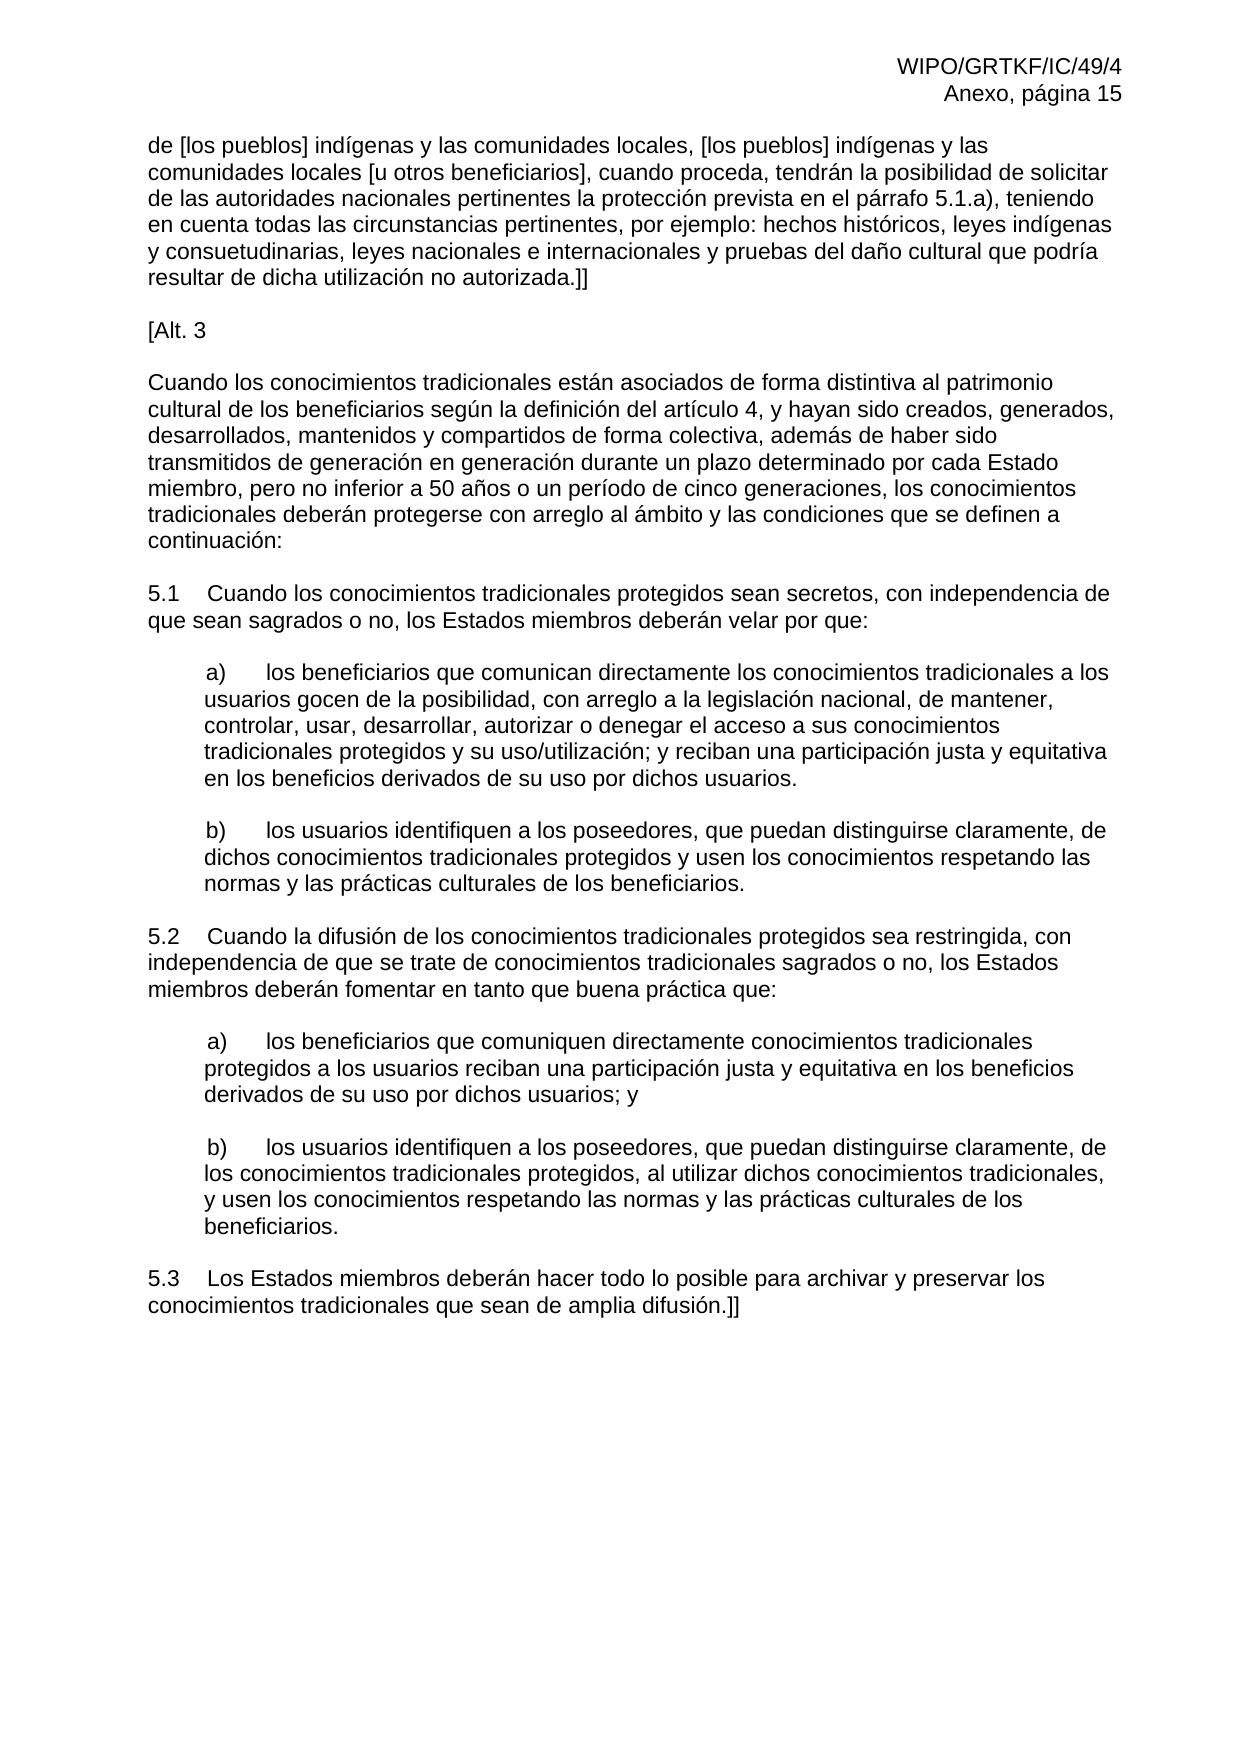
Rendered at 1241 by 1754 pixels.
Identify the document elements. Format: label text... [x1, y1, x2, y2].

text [148, 132, 1122, 290]
text 5.2 Cuando la difusión de los conocimientos tradicionales protegidos sea restringida, con independencia de que se trate de conocimientos tradicionales sagrados o no, los Estados miembros deberán fomentar en tanto que buena práctica que: [148, 923, 1122, 1002]
list los usuarios identifiquen a los poseedores, que puedan distinguirse claramente, de los conocimientos tradicionales protegidos, al utilizar dichos conocimientos tradicionales, y usen los conocimientos respetando las normas y las prácticas culturales de los beneficiarios. [204, 1134, 1122, 1239]
text [Alt. 3 [148, 317, 1122, 343]
list los beneficiarios que comuniquen directamente conocimientos tradicionales protegidos a los usuarios reciban una participación justa y equitativa en los beneficios derivados de su uso por dichos usuarios; y [204, 1028, 1122, 1107]
text b) los usuarios identifiquen a los poseedores, que puedan distinguirse claramente, de dichos conocimientos tradicionales protegidos y usen los conocimientos respetando las normas y las prácticas culturales de los beneficiarios. [204, 817, 1122, 896]
text Cuando los conocimientos tradicionales están asociados de forma distintiva al patrimonio cultural de los beneficiarios según la definición del artículo 4, y hayan sido creados, generados, desarrollados, mantenidos y compartidos de forma colectiva, además de haber sido transmitidos de generación en generación durante un plazo determinado por cada Estado miembro, pero no inferior a 50 años o un período de cinco generaciones, los conocimientos tradicionales deberán protegerse con arreglo al ámbito y las condiciones que se definen a continuación: [148, 369, 1122, 554]
text 5.1 Cuando los conocimientos tradicionales protegidos sean secretos, con independencia de que sean sagrados o no, los Estados miembros deberán velar por que: [148, 580, 1122, 633]
text a) los beneficiarios que comunican directamente los conocimientos tradicionales a los usuarios gocen de la posibilidad, con arreglo a la legislación nacional, de mantener, controlar, usar, desarrollar, autorizar o denegar el acceso a sus conocimientos tradicionales protegidos y su uso/utilización; y reciban una participación justa y equitativa en los beneficios derivados de su uso por dichos usuarios. [204, 659, 1122, 791]
text 5.3 Los Estados miembros deberán hacer todo lo posible para archivar y preservar los conocimientos tradicionales que sean de amplia difusión.]] [148, 1265, 1122, 1318]
